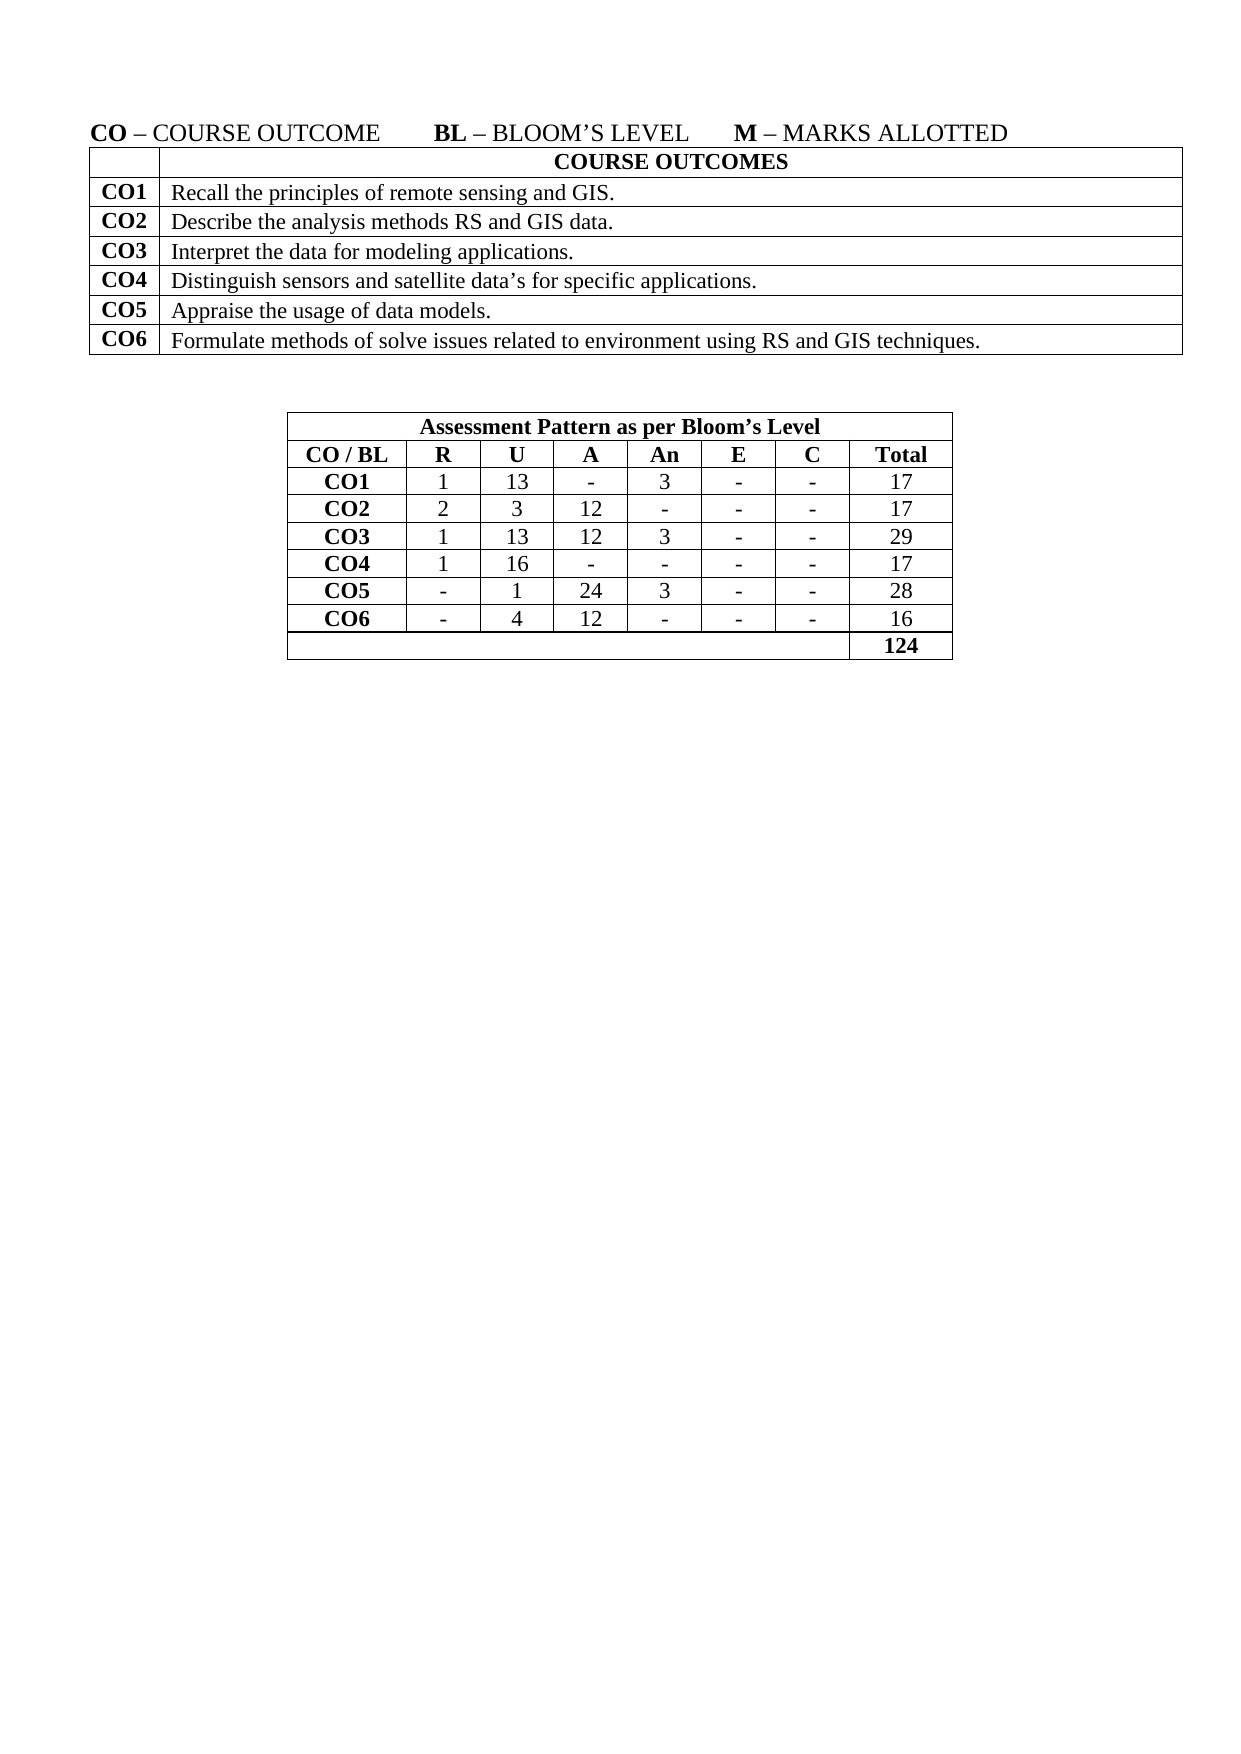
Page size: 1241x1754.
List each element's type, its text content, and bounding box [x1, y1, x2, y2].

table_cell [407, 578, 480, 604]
text CO – COURSE OUTCOME BL – BLOOM’S LEVEL M – MARKS ALLOTTED [90, 118, 1150, 147]
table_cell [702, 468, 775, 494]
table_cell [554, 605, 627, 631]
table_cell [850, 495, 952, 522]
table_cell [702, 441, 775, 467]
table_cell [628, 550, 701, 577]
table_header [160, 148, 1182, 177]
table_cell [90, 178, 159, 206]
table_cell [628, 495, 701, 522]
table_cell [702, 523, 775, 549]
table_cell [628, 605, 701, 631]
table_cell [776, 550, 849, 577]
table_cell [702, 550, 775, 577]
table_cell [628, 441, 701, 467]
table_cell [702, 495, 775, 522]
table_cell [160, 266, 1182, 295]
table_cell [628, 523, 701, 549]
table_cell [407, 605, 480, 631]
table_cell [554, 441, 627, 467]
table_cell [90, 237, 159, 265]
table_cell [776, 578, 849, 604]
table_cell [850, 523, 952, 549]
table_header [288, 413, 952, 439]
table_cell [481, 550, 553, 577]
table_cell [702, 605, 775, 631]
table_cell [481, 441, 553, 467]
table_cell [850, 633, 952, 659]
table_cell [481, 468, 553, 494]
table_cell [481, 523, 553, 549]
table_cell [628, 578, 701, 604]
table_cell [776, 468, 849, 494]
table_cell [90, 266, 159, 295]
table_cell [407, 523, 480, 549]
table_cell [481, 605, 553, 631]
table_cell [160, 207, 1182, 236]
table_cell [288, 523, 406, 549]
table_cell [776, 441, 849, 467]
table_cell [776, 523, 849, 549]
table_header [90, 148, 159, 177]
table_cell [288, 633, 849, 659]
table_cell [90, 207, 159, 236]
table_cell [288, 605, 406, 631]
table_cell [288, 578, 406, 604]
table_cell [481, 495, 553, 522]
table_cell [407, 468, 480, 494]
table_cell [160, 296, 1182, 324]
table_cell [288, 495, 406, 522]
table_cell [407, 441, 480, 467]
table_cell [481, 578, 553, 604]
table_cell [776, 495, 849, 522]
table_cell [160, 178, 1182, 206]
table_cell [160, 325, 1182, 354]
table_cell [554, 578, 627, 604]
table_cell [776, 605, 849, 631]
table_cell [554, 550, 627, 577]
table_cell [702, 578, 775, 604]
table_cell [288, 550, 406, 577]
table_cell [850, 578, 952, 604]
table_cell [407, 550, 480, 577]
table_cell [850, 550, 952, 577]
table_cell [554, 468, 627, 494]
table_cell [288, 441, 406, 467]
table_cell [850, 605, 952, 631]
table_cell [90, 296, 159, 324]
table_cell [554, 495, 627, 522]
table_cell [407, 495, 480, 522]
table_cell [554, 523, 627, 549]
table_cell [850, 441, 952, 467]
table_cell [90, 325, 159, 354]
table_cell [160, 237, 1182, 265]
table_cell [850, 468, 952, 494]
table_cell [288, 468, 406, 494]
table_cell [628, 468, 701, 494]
